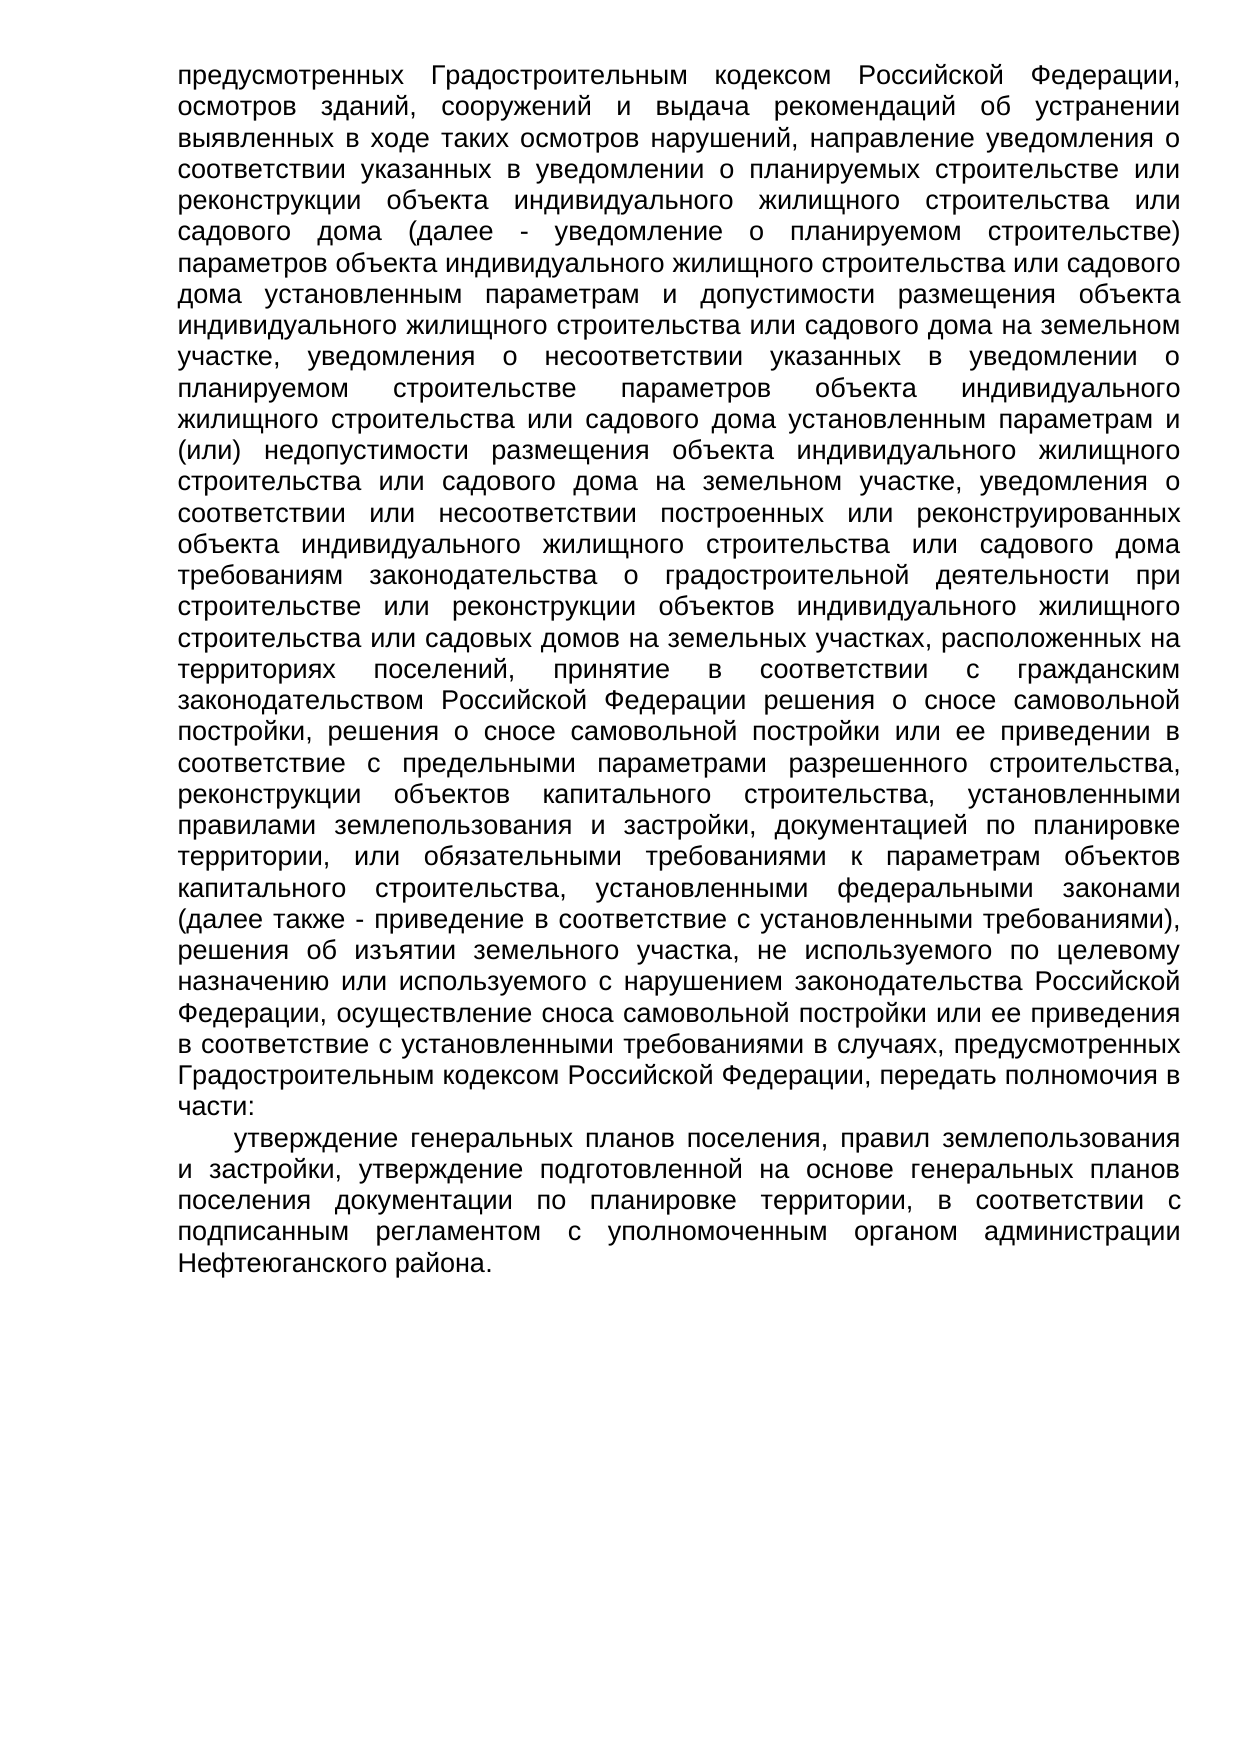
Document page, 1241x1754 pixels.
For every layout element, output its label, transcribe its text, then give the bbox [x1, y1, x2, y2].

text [177, 59, 1181, 1122]
text утверждение генеральных планов поселения, правил землепользования и застройки, утверждение подготовленной на основе генеральных планов поселения документации по планировке территории, в соответствии с подписанным регламентом с уполномоченным органом администрации Нефтеюганского района. [177, 1122, 1181, 1278]
